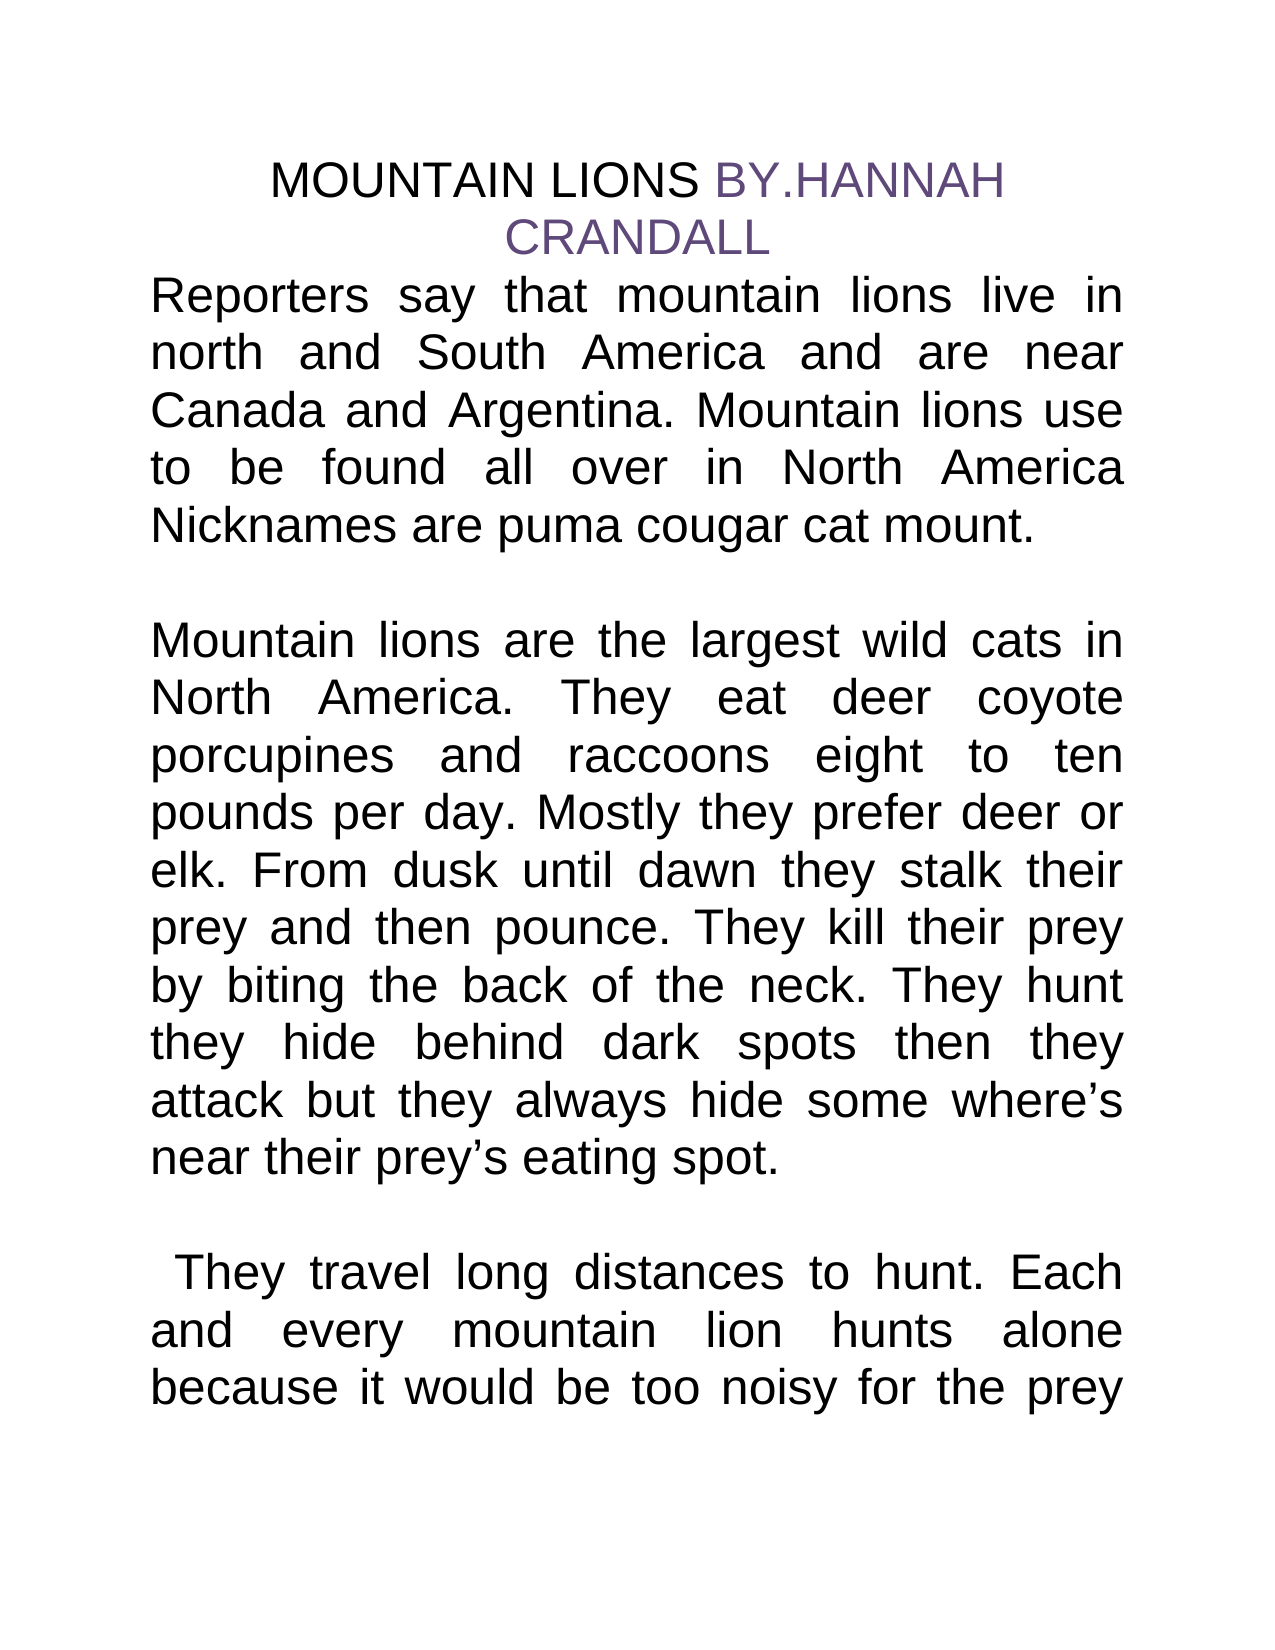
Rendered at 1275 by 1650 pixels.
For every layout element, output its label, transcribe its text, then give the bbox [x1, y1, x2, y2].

text Reporters say that mountain lions live in north and South America and are near Canada and Argentina. Mountain lions use to be found all over in North America Nicknames are puma cougar cat mount. [150, 265, 1125, 552]
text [150, 1242, 1125, 1415]
text MOUNTAIN LIONS BY.HANNAH CRANDALL [150, 150, 1125, 265]
text Mountain lions are the largest wild cats in North America. They eat deer coyote porcupines and raccoons eight to ten pounds per day. Mostly they prefer deer or elk. From dusk until dawn they stalk their prey and then pounce. They kill their prey by biting the back of the neck. They hunt they hide behind dark spots then they attack but they always hide some where’s near their prey’s eating spot. [150, 610, 1125, 1185]
